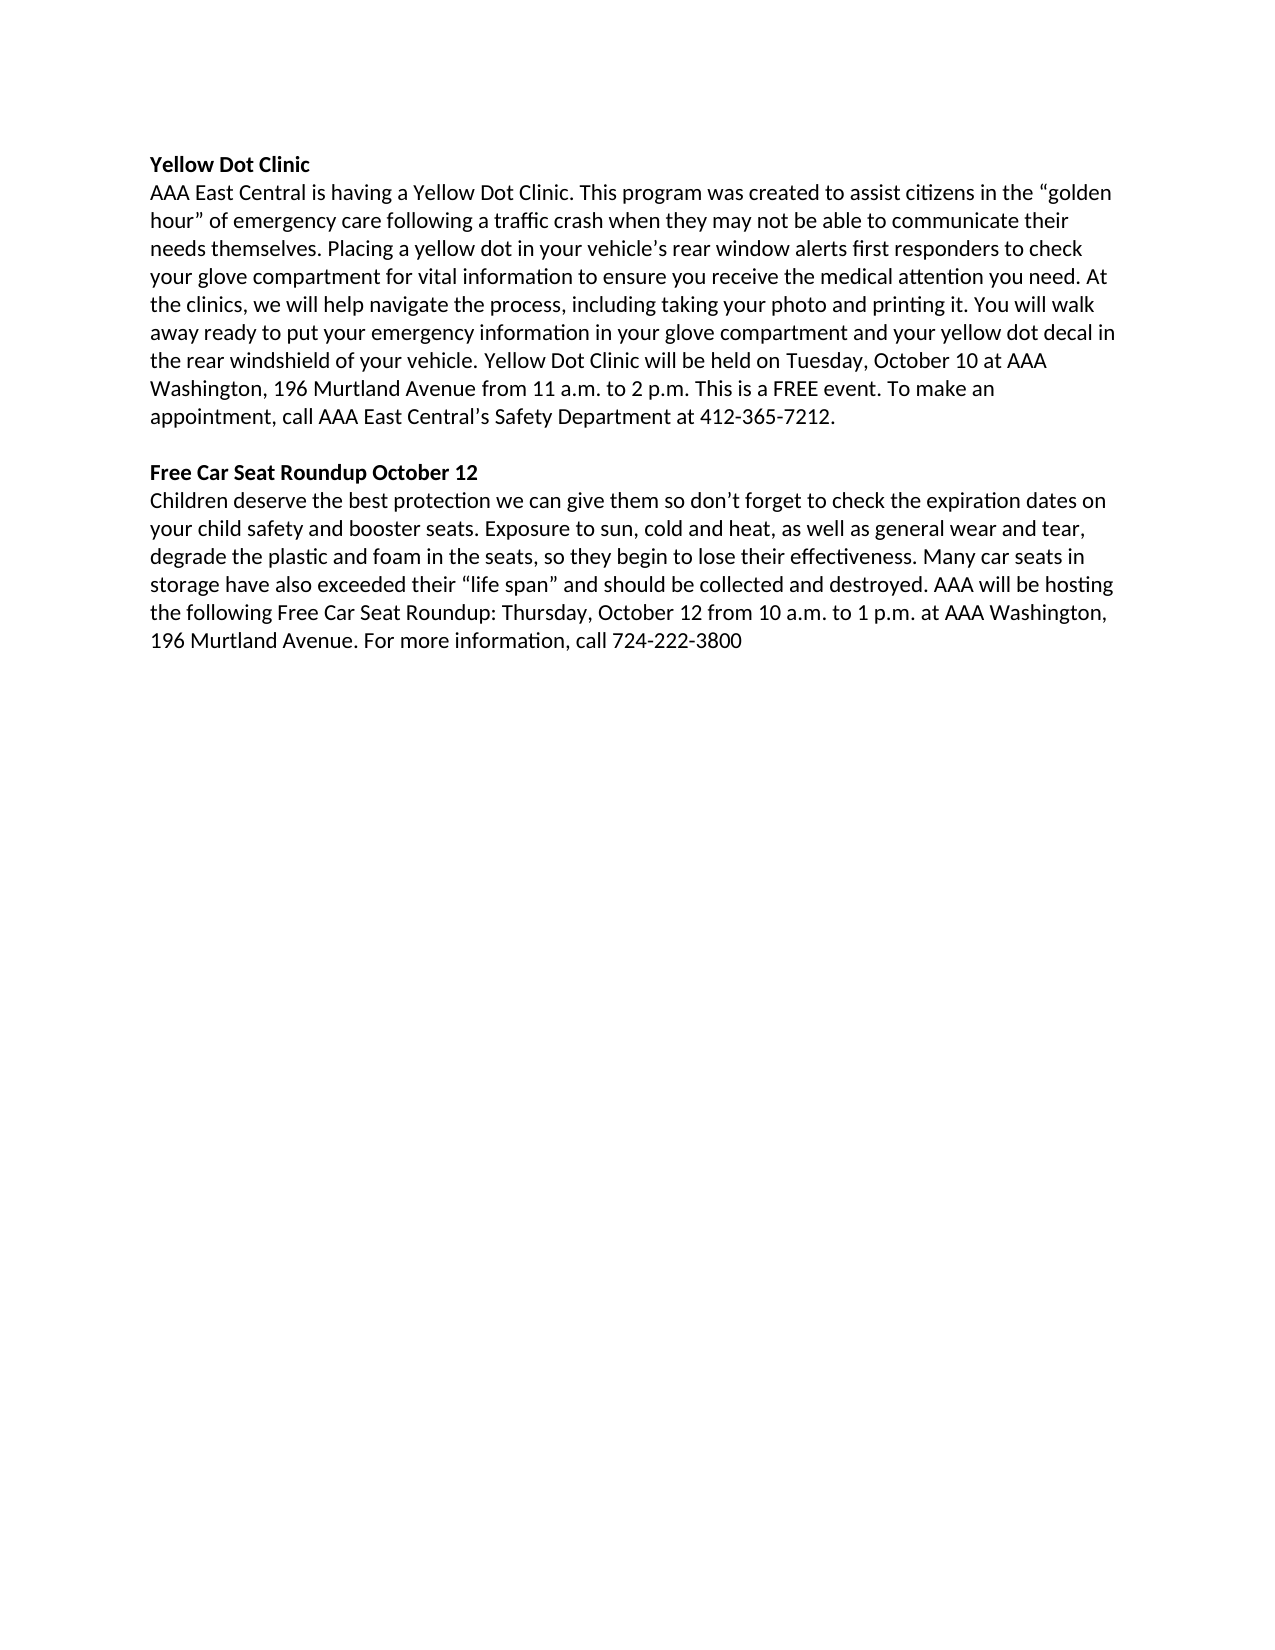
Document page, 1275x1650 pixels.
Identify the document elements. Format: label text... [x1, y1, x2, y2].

text AAA East Central is having a Yellow Dot Clinic. This program was created to assist citizens in the “golden hour” of emergency care following a traffic crash when they may not be able to communicate their needs themselves. Placing a yellow dot in your vehicle’s rear window alerts first responders to check your glove compartment for vital information to ensure you receive the medical attention you need. At the clinics, we will help navigate the process, including taking your photo and printing it. You will walk away ready to put your emergency information in your glove compartment and your yellow dot decal in the rear windshield of your vehicle. Yellow Dot Clinic will be held on Tuesday, October 10 at AAA Washington, 196 Murtland Avenue from 11 a.m. to 2 p.m. This is a FREE event. To make an appointment, call AAA East Central’s Safety Department at 412-365-7212. [150, 178, 1125, 430]
text Free Car Seat Roundup October 12 [150, 458, 1125, 486]
text Children deserve the best protection we can give them so don’t forget to check the expiration dates on your child safety and booster seats. Exposure to sun, cold and heat, as well as general wear and tear, degrade the plastic and foam in the seats, so they begin to lose their effectiveness. Many car seats in storage have also exceeded their “life span” and should be collected and destroyed. AAA will be hosting the following Free Car Seat Roundup: Thursday, October 12 from 10 a.m. to 1 p.m. at AAA Washington, 196 Murtland Avenue. For more information, call 724-222-3800 [150, 486, 1125, 654]
text Yellow Dot Clinic [150, 150, 1125, 178]
